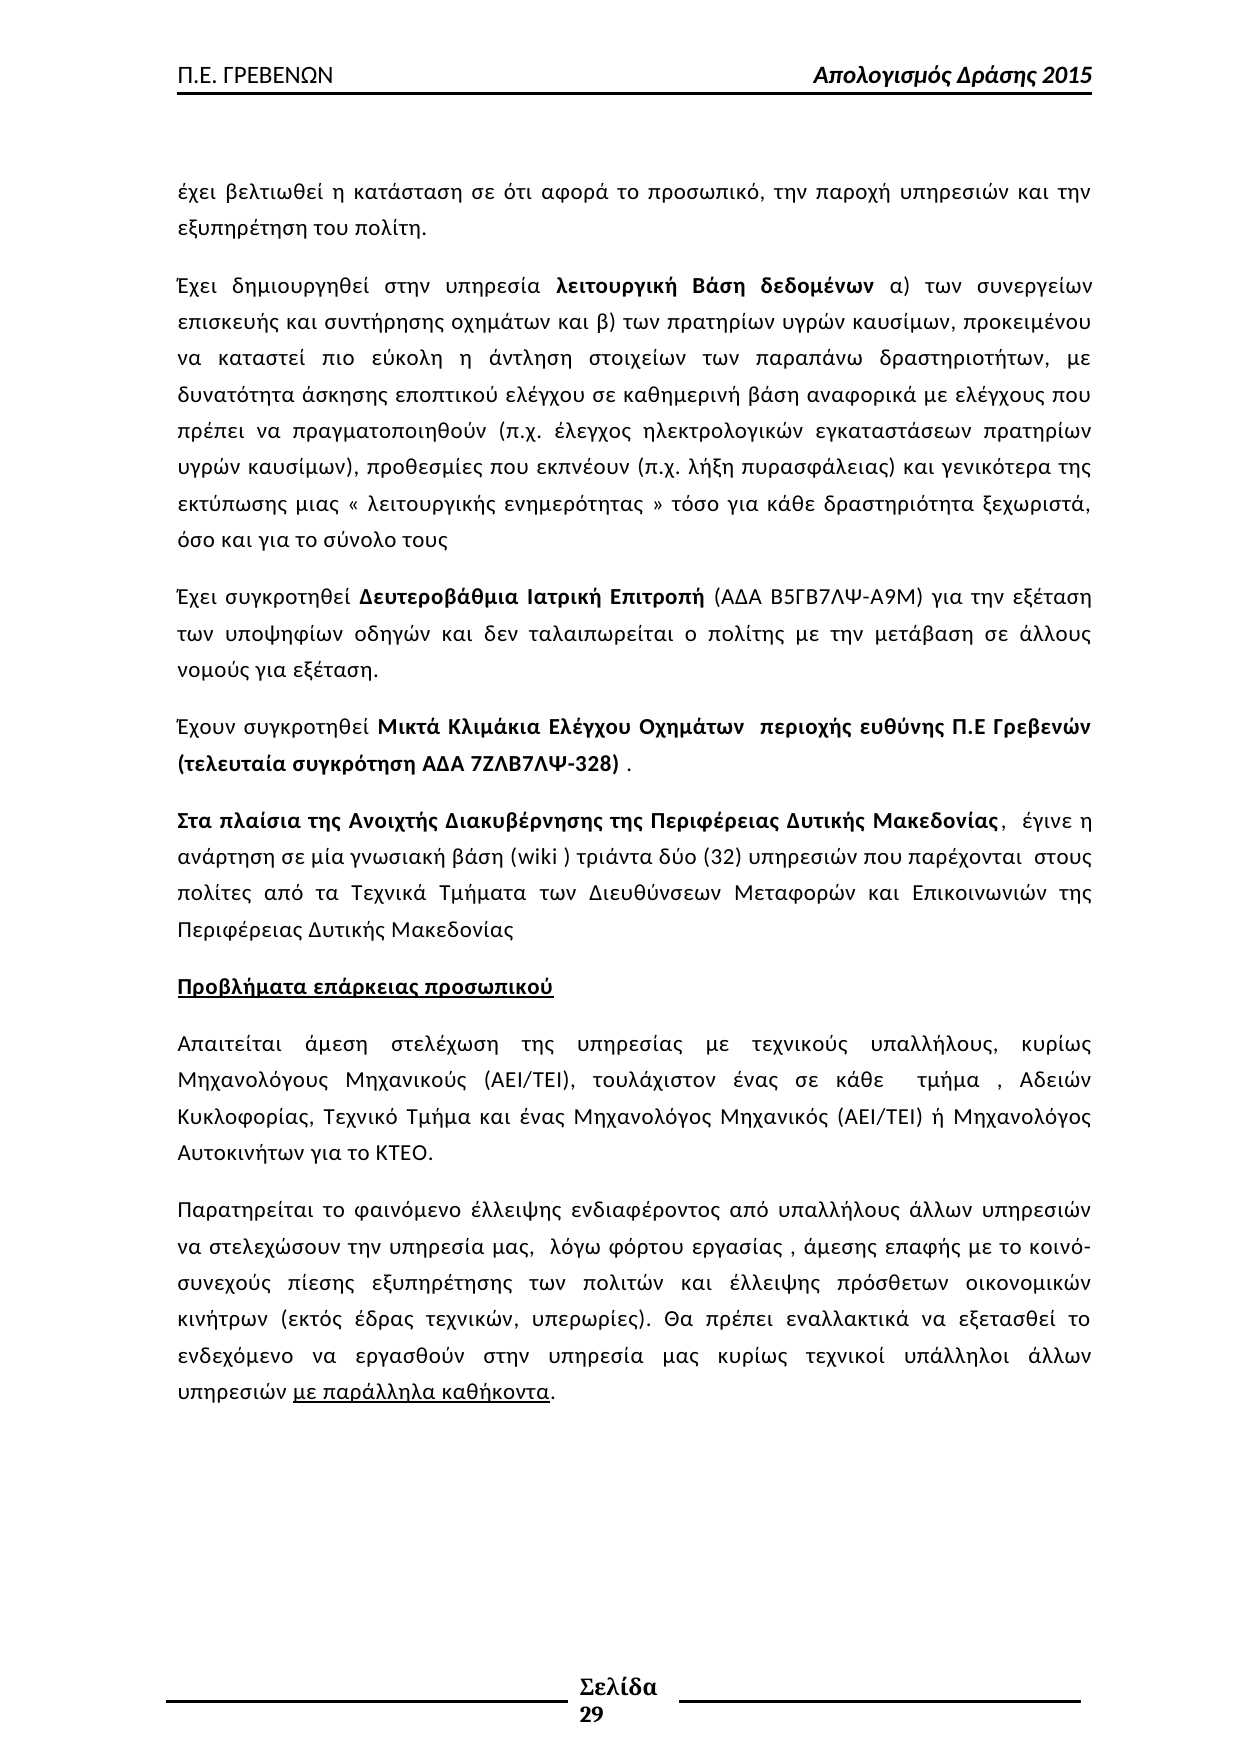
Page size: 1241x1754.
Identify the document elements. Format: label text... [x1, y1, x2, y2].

text Προβλήματα επάρκειας προσωπικού [177, 972, 1092, 1000]
text Απαιτείται άμεση στελέχωση της υπηρεσίας με τεχνικούς υπαλλήλους, κυρίως Μηχανολόγους Μηχανικούς (ΑΕΙ/ΤΕΙ), τουλάχιστον ένας σε κάθε τμήμα , Αδειών Κυκλοφορίας, Τεχνικό Τμήμα και ένας Μηχανολόγος Μηχανικός (ΑΕΙ/ΤΕΙ) ή Μηχανολόγος Αυτοκινήτων για το ΚΤΕΟ. [177, 1029, 1092, 1166]
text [177, 177, 1093, 242]
text Έχει συγκροτηθεί Δευτεροβάθμια Ιατρική Επιτροπή (ΑΔΑ Β5ΓΒ7ΛΨ-Α9Μ) για την εξέταση των υποψηφίων οδηγών και δεν ταλαιπωρείται ο πολίτης με την μετάβαση σε άλλους νομούς για εξέταση. [177, 582, 1093, 683]
text Έχει δημιουργηθεί στην υπηρεσία λειτουργική Βάση δεδομένων α) των συνεργείων επισκευής και συντήρησης οχημάτων και β) των πρατηρίων υγρών καυσίμων, προκειμένου να καταστεί πιο εύκολη η άντληση στοιχείων των παραπάνω δραστηριοτήτων, με δυνατότητα άσκησης εποπτικού ελέγχου σε καθημερινή βάση αναφορικά με ελέγχους που πρέπει να πραγματοποιηθούν (π.χ. έλεγχος ηλεκτρολογικών εγκαταστάσεων πρατηρίων υγρών καυσίμων), προθεσμίες που εκπνέουν (π.χ. λήξη πυρασφάλειας) και γενικότερα της εκτύπωσης μιας « λειτουργικής ενημερότητας » τόσο για κάθε δραστηριότητα ξεχωριστά, όσο και για το σύνολο τους [177, 271, 1093, 553]
text Στα πλαίσια της Ανοιχτής Διακυβέρνησης της Περιφέρειας Δυτικής Μακεδονίας, έγινε η ανάρτηση σε μία γνωσιακή βάση (wiki ) τριάντα δύο (32) υπηρεσιών που παρέχονται στους πολίτες από τα Τεχνικά Τμήματα των Διευθύνσεων Μεταφορών και Επικοινωνιών της Περιφέρειας Δυτικής Μακεδονίας [177, 806, 1093, 943]
text Παρατηρείται το φαινόμενο έλλειψης ενδιαφέροντος από υπαλλήλους άλλων υπηρεσιών να στελεχώσουν την υπηρεσία μας, λόγω φόρτου εργασίας , άμεσης επαφής με το κοινό-συνεχούς πίεσης εξυπηρέτησης των πολιτών και έλλειψης πρόσθετων οικονομικών κινήτρων (εκτός έδρας τεχνικών, υπερωρίες). Θα πρέπει εναλλακτικά να εξετασθεί το ενδεχόμενο να εργασθούν στην υπηρεσία μας κυρίως τεχνικοί υπάλληλοι άλλων υπηρεσιών με παράλληλα καθήκοντα. [177, 1196, 1092, 1405]
text Έχουν συγκροτηθεί Μικτά Κλιμάκια Ελέγχου Οχημάτων περιοχής ευθύνης Π.Ε Γρεβενών (τελευταία συγκρότηση ΑΔΑ 7ΖΛΒ7ΛΨ-328) . [177, 712, 1093, 777]
